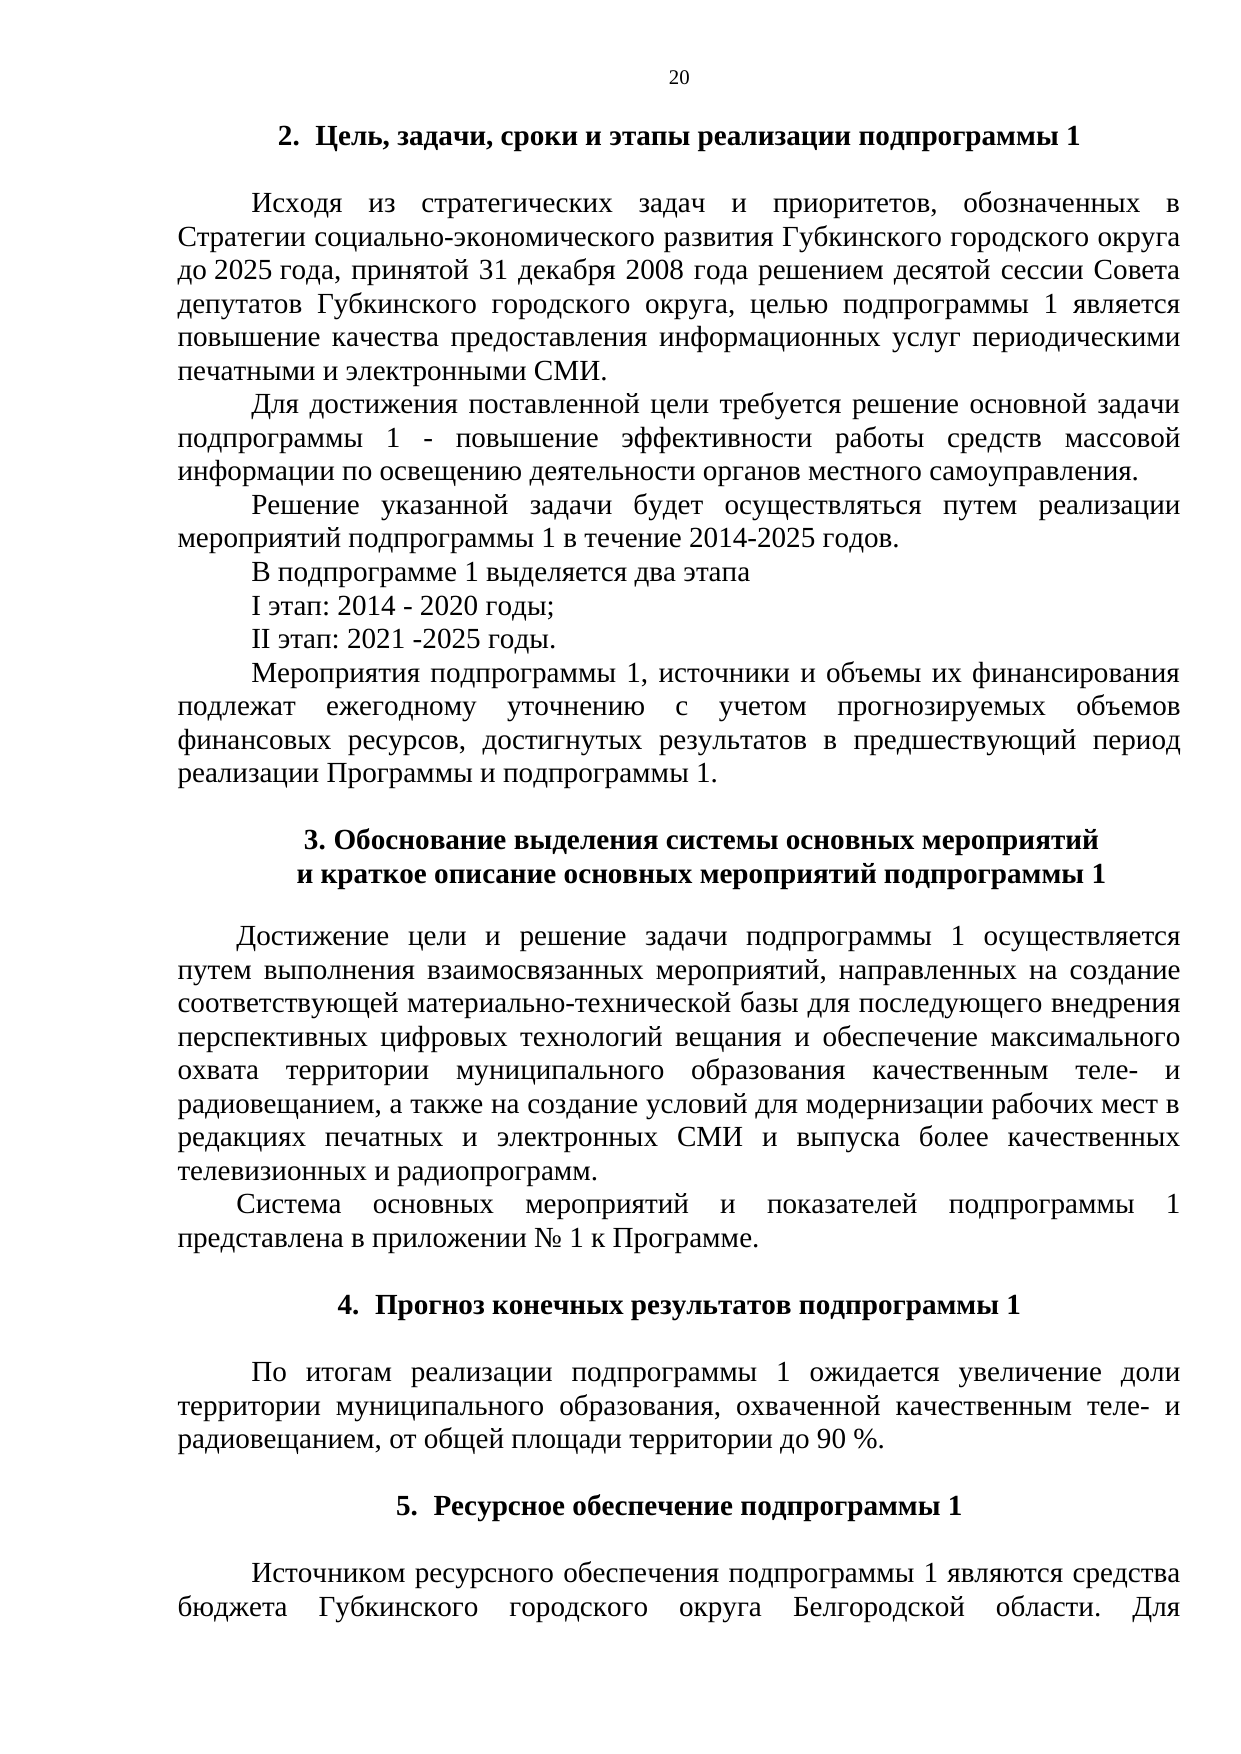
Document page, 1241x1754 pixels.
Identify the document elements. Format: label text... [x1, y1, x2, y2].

text Система основных мероприятий и показателей подпрограммы 1 представлена в приложении № 1 к Программе. [177, 1187, 1181, 1254]
text Решение указанной задачи будет осуществляться путем реализации мероприятий подпрограммы 1 в течение 2014-2025 годов. [177, 487, 1181, 554]
text По итогам реализации подпрограммы 1 ожидается увеличение доли территории муниципального образования, охваченной качественным теле- и радиовещанием, от общей площади территории до 90 %. [177, 1354, 1181, 1455]
text Для достижения поставленной цели требуется решение основной задачи подпрограммы 1 - повышение эффективности работы средств массовой информации по освещению деятельности органов местного самоуправления. [177, 386, 1181, 487]
text В подпрограмме 1 выделяется два этапа [177, 554, 1181, 588]
list Ресурсное обеспечение подпрограммы 1 [177, 1488, 1181, 1522]
list Прогноз конечных результатов подпрограммы 1 [177, 1287, 1181, 1321]
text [177, 1556, 1181, 1623]
text Исходя из стратегических задач и приоритетов, обозначенных в Стратегии социально-экономического развития Губкинского городского округа до 2025 года, принятой 31 декабря 2008 года решением десятой сессии Совета депутатов Губкинского городского округа, целью подпрограммы 1 является повышение качества предоставления информационных услуг периодическими печатными и электронными СМИ. [177, 185, 1181, 386]
text I этап: 2014 - 2020 годы; [177, 588, 1181, 621]
list Цель, задачи, сроки и этапы реализации подпрограммы 1 [177, 118, 1181, 152]
list Обоснование выделения системы основных мероприятий [177, 822, 1181, 856]
text Достижение цели и решение задачи подпрограммы 1 осуществляется путем выполнения взаимосвязанных мероприятий, направленных на создание соответствующей материально-технической базы для последующего внедрения перспективных цифровых технологий вещания и обеспечение максимального охвата территории муниципального образования качественным теле- и радиовещанием, а также на создание условий для модернизации рабочих мест в редакциях печатных и электронных СМИ и выпуска более качественных телевизионных и радиопрограмм. [177, 918, 1181, 1187]
text II этап: 2021 -2025 годы. [177, 621, 1181, 655]
text Мероприятия подпрограммы 1, источники и объемы их финансирования подлежат ежегодному уточнению с учетом прогнозируемых объемов финансовых ресурсов, достигнутых результатов в предшествующий период реализации Программы и подпрограммы 1. [177, 655, 1181, 789]
text и краткое описание основных мероприятий подпрограммы 1 [177, 856, 1181, 889]
